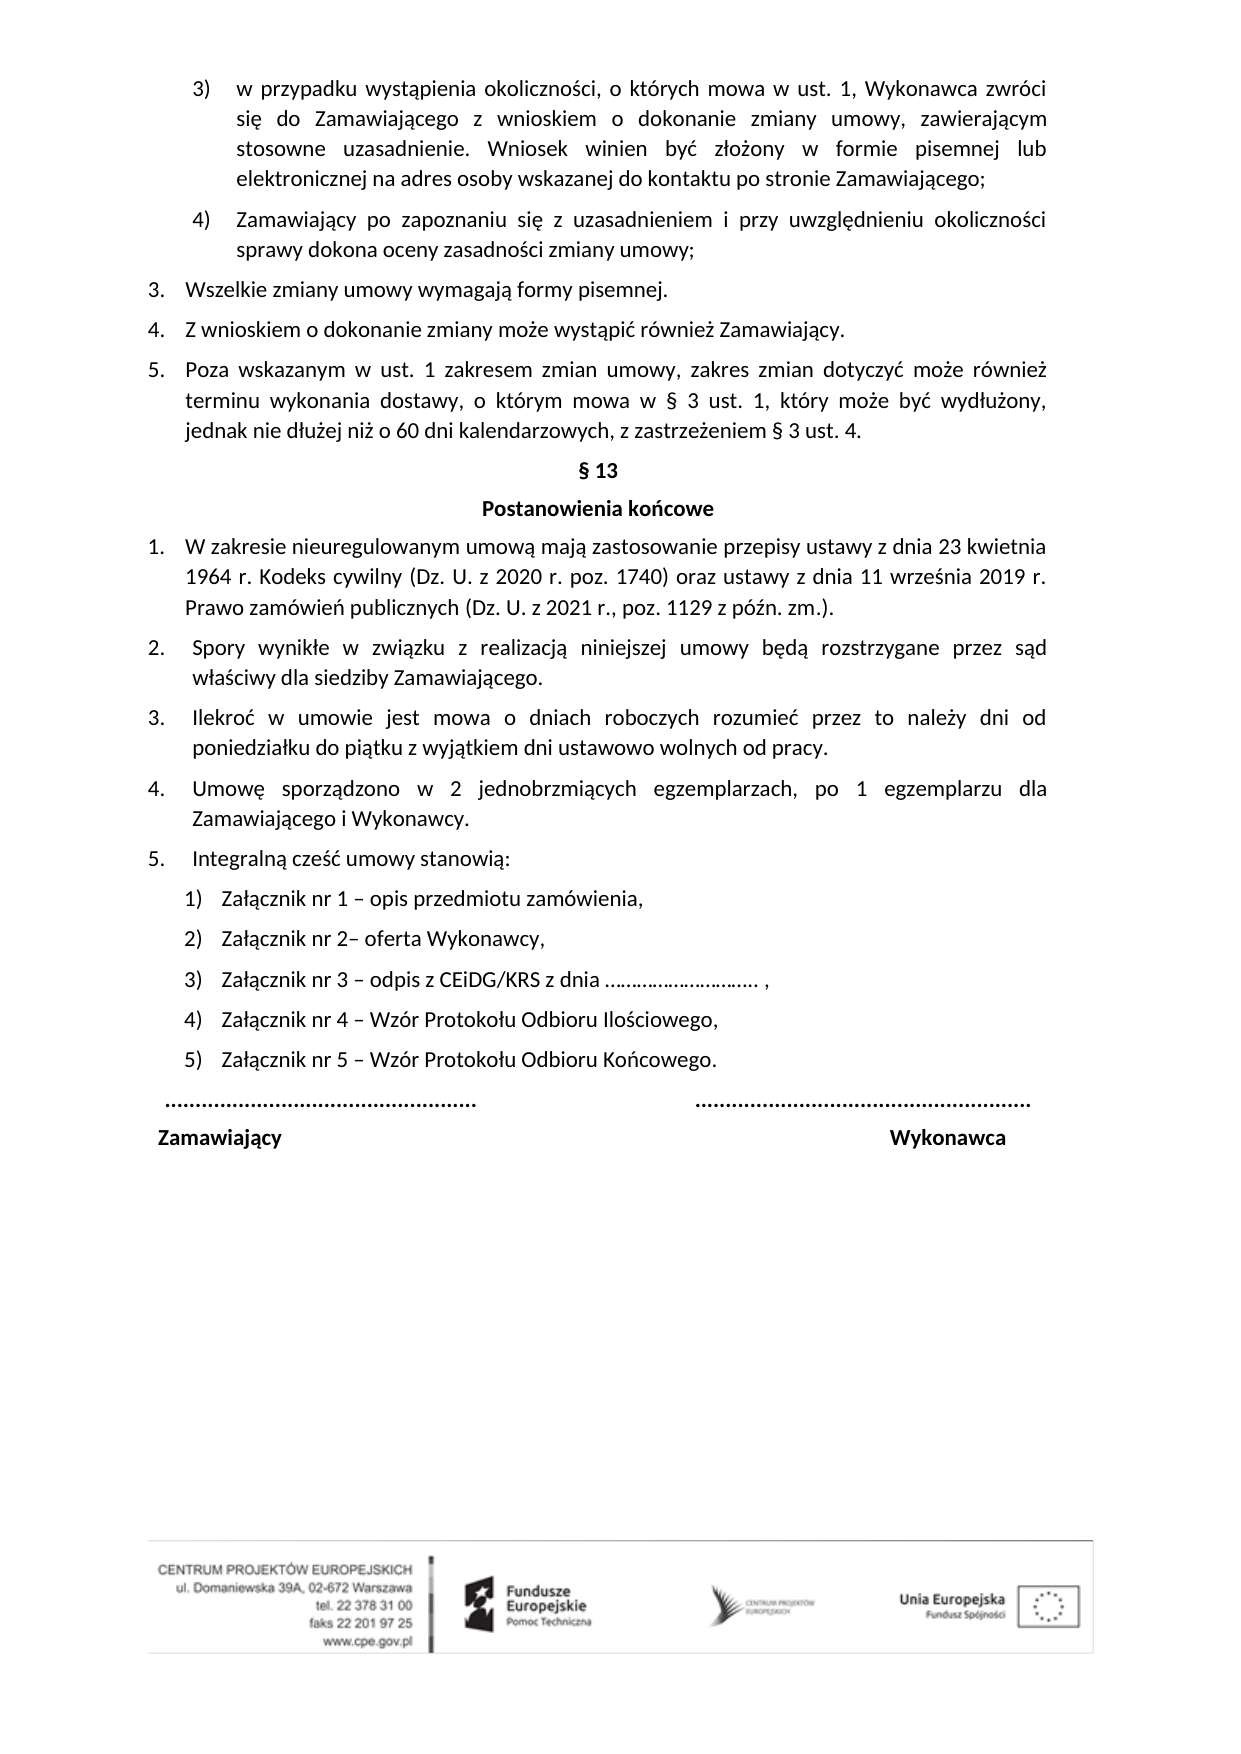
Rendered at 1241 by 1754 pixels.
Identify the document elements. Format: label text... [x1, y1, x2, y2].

list Załącznik nr 5 – Wzór Protokołu Odbioru Końcowego. [184, 1045, 1048, 1073]
list Spory wynikłe w związku z realizacją niniejszej umowy będą rozstrzygane przez sąd właściwy dla siedziby Zamawiającego. [148, 633, 1048, 691]
list Poza wskazanym w ust. 1 zakresem zmian umowy, zakres zmian dotyczyć może również terminu wykonania dostawy, o którym mowa w § 3 ust. 1, który może być wydłużony, jednak nie dłużej niż o 60 dni kalendarzowych, z zastrzeżeniem § 3 ust. 4. [148, 356, 1048, 444]
list w przypadku wystąpienia okoliczności, o których mowa w ust. 1, Wykonawca zwróci się do Zamawiającego z wnioskiem o dokonanie zmiany umowy, zawierającym stosowne uzasadnienie. Wniosek winien być złożony w formie pisemnej lub elektronicznej na adres osoby wskazanej do kontaktu po stronie Zamawiającego; [192, 74, 1048, 192]
text Zamawiający Wykonawca [148, 1123, 1048, 1151]
list Załącznik nr 4 – Wzór Protokołu Odbioru Ilościowego, [184, 1005, 1048, 1033]
list Wszelkie zmiany umowy wymagają formy pisemnej. [148, 275, 1048, 303]
list Załącznik nr 3 – odpis z CEiDG/KRS z dnia ……………………….. , [184, 965, 1048, 993]
list Załącznik nr 2– oferta Wykonawcy, [184, 924, 1048, 952]
list Z wnioskiem o dokonanie zmiany może wystąpić również Zamawiający. [148, 315, 1048, 343]
list Załącznik nr 1 – opis przedmiotu zamówienia, [184, 884, 1048, 912]
text Postanowienia końcowe [148, 494, 1048, 522]
list Ilekroć w umowie jest mowa o dniach roboczych rozumieć przez to należy dni od poniedziałku do piątku z wyjątkiem dni ustawowo wolnych od pracy. [148, 703, 1048, 761]
list Zamawiający po zapoznaniu się z uzasadnieniem i przy uwzględnieniu okoliczności sprawy dokona oceny zasadności zmiany umowy; [192, 205, 1048, 263]
text § 13 [148, 456, 1048, 484]
picture [147, 1540, 1095, 1655]
list Integralną cześć umowy stanowią: [148, 844, 1048, 872]
list Umowę sporządzono w 2 jednobrzmiących egzemplarzach, po 1 egzemplarzu dla Zamawiającego i Wykonawcy. [148, 774, 1048, 832]
list W zakresie nieuregulowanym umową mają zastosowanie przepisy ustawy z dnia 23 kwietnia 1964 r. Kodeks cywilny (Dz. U. z 2020 r. poz. 1740) oraz ustawy z dnia 11 września 2019 r. Prawo zamówień publicznych (Dz. U. z 2021 r., poz. 1129 z późn. zm.). [147, 532, 1048, 621]
text ................................................... ....................................................... [148, 1085, 1048, 1113]
